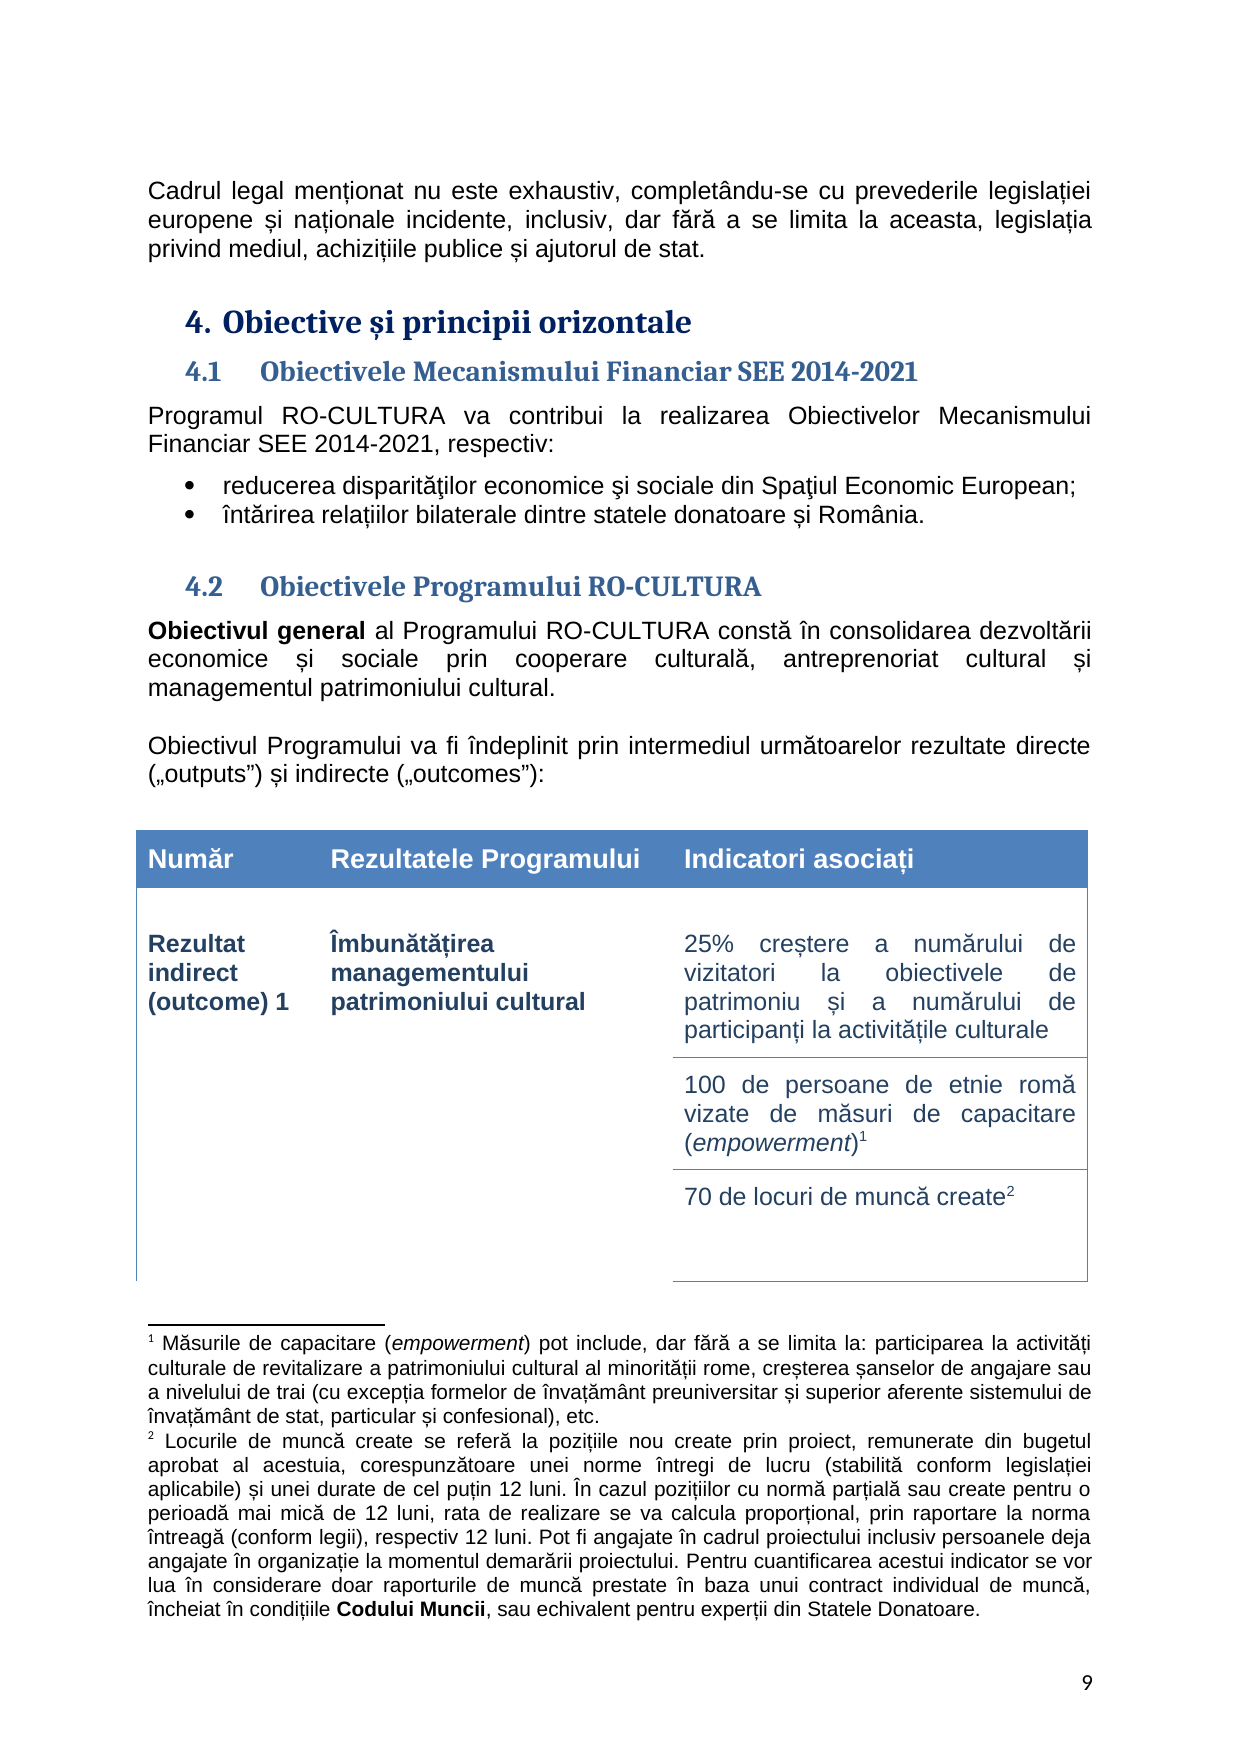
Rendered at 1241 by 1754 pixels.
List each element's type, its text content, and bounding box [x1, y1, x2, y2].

subtitle Obiectivele Programului RO-CULTURA [185, 570, 1093, 603]
table_cell Rezultat indirect (outcome) 1 [137, 888, 319, 1281]
table_header Număr [137, 831, 319, 887]
list reducerea disparităţilor economice şi sociale din Spaţiul Economic European; [185, 471, 1093, 499]
table_cell 25% creștere a numărului de vizitatori la obiectivele de patrimoniu și a numărului de participanți la activitățile culturale [673, 888, 1087, 1057]
text Cadrul legal menționat nu este exhaustiv, completându-se cu prevederile legislației europene și naționale incidente, inclusiv, dar fără a se limita la aceasta, legislația privind mediul, achizițiile publice și ajutorul de stat. [148, 176, 1093, 263]
text Obiectivul Programului va fi îndeplinit prin intermediul următoarelor rezultate directe („outputs”) și indirecte („outcomes”): [148, 731, 1093, 788]
table_cell Îmbunătățirea managementului patrimoniului cultural [319, 888, 673, 1281]
table_cell 100 de persoane de etnie romă vizate de măsuri de capacitare (empowerment) [673, 1058, 1087, 1169]
table_header Rezultatele Programului [319, 831, 673, 887]
table_cell 70 de locuri de muncă create [673, 1170, 1087, 1281]
list întărirea relațiilor bilaterale dintre statele donatoare și România. [185, 499, 1093, 528]
text Programul RO-CULTURA va contribui la realizarea Obiectivelor Mecanismului Financiar SEE 2014-2021, respectiv: [148, 401, 1093, 458]
subtitle Obiective și principii orizontale [185, 304, 1093, 342]
table_header Indicatori asociați [673, 831, 1087, 887]
text Obiectivul general al Programului RO-CULTURA constă în consolidarea dezvoltării economice și sociale prin cooperare culturală, antreprenoriat cultural și managementul patrimoniului cultural. [148, 616, 1093, 702]
subtitle Obiectivele Mecanismului Financiar SEE 2014-2021 [185, 355, 1093, 388]
